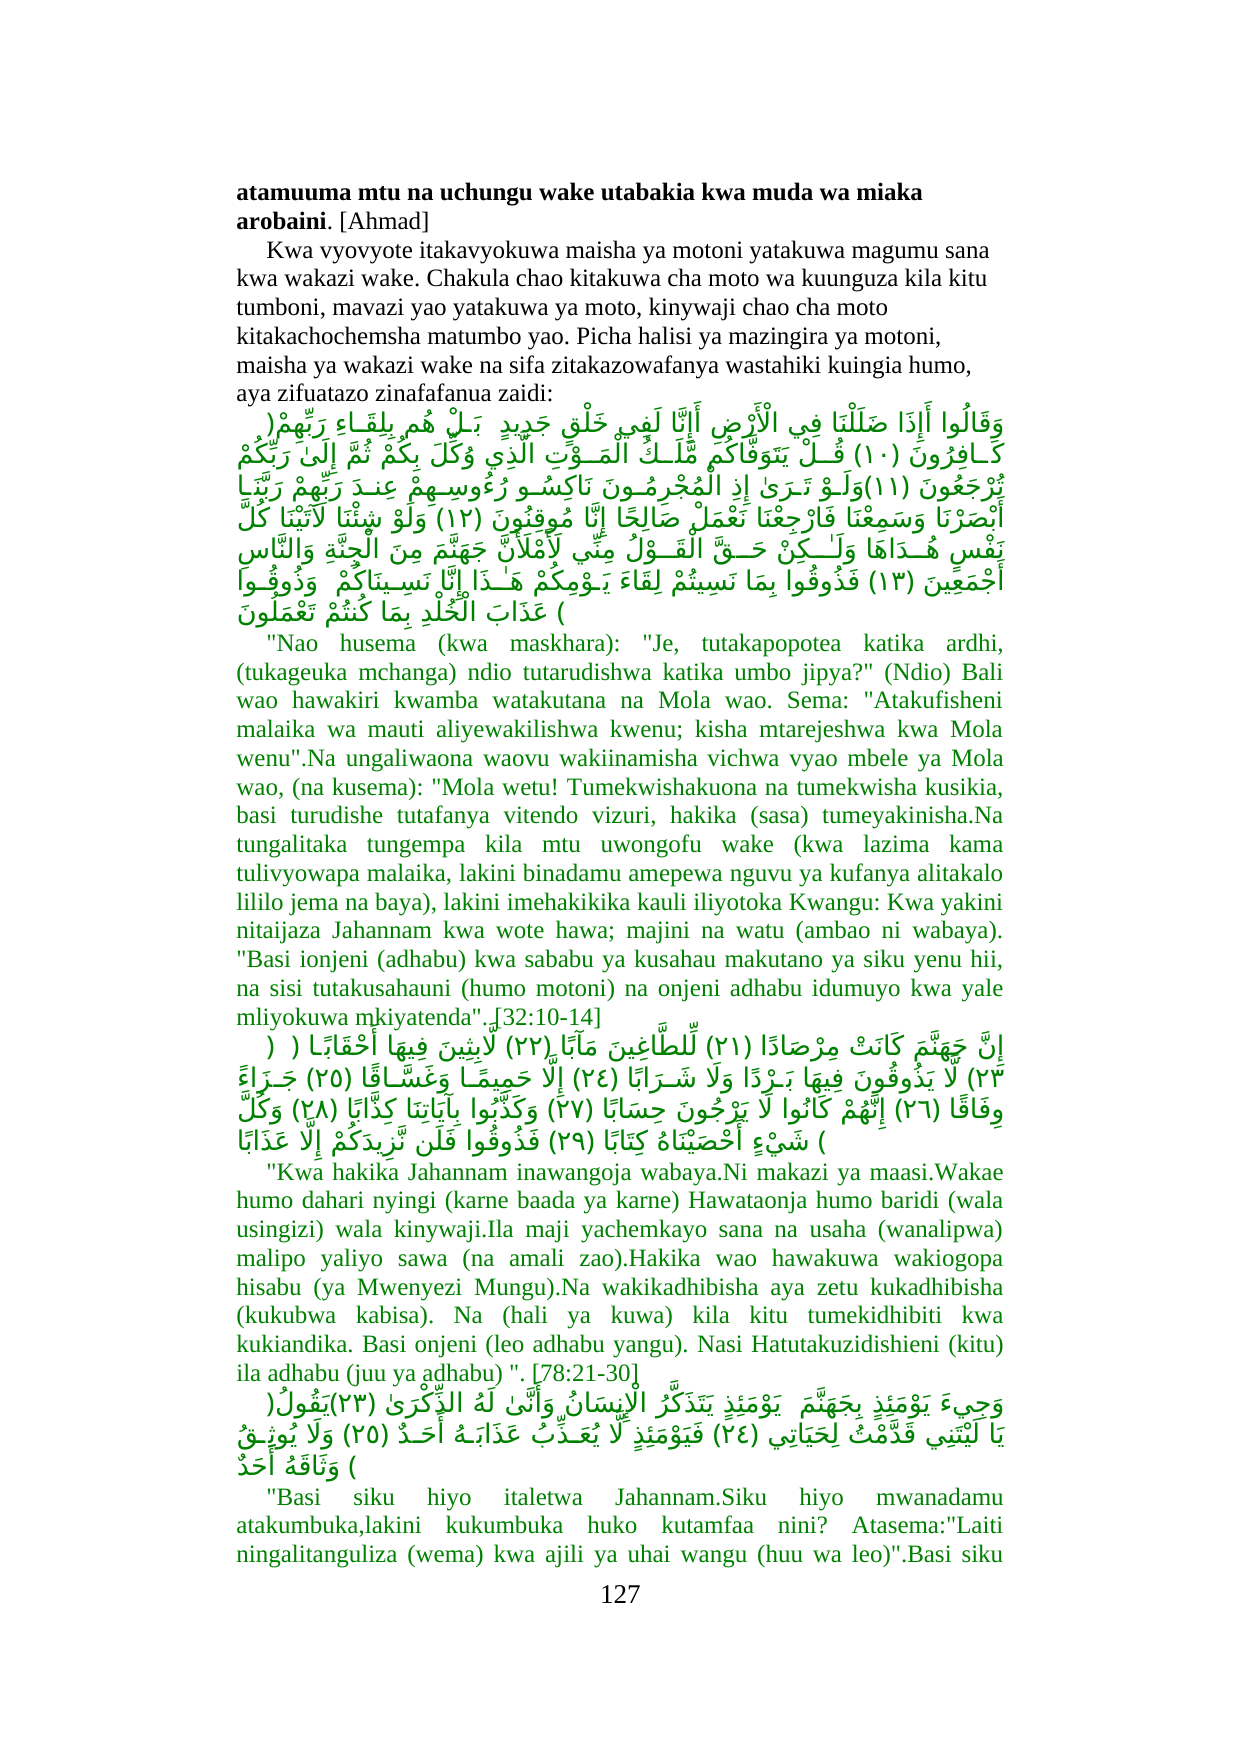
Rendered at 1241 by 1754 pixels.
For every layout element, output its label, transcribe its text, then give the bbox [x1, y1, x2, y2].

text "Kwa hakika Jahannam inawangoja wabaya.Ni makazi ya maasi.Wakae humo dahari nyingi (karne baada ya karne) Hawataonja humo baridi (wala usingizi) wala kinywaji.Ila maji yachemkayo sana na usaha (wanalipwa) malipo yaliyo sawa (na amali zao).Hakika wao hawakuwa wakiogopa hisabu (ya Mwenyezi Mungu).Na wakikadhibisha aya zetu kukadhibisha (kukubwa kabisa). Na (hali ya kuwa) kila kitu tumekidhibiti kwa kukiandika. Basi onjeni (leo adhabu yangu). Nasi Hatutakuzidishieni (kitu) ila adhabu (juu ya adhabu) ". [78:21-30] [236, 1157, 1004, 1387]
text ﴿وَجِيءَ يَوْمَئِذٍ بِجَهَنَّمَ يَوْمَئِذٍ يَتَذَكَّرُ الْإِنسَانُ وَأَنَّىٰ لَهُ الذِّكْرَىٰ ﴿٢٣﴾يَقُولُ يَا لَيْتَنِي قَدَّمْتُ لِحَيَاتِي ﴿٢٤﴾ فَيَوْمَئِذٍ لَّا يُعَذِّبُ عَذَابَهُ أَحَدٌ ﴿٢٥﴾ وَلَا يُوثِقُ وَثَاقَهُ أَحَدٌ ﴾ [236, 1387, 1004, 1482]
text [236, 177, 1004, 235]
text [236, 1482, 1004, 1568]
text ﴿ إِنَّ جَهَنَّمَ كَانَتْ مِرْصَادًا ﴿٢١﴾ لِّلطَّاغِينَ مَآبًا ﴿٢٢﴾ لَّابِثِينَ فِيهَا أَحْقَابًا ﴿٢٣﴾ لَّا يَذُوقُونَ فِيهَا بَرْدًا وَلَا شَرَابًا ﴿٢٤﴾ إِلَّا حَمِيمًا وَغَسَّاقًا ﴿٢٥﴾ جَزَاءً وِفَاقًا ﴿٢٦﴾ إِنَّهُمْ كَانُوا لَا يَرْجُونَ حِسَابًا ﴿٢٧﴾ وَكَذَّبُوا بِآيَاتِنَا كِذَّابًا ﴿٢٨﴾ وَكُلَّ شَيْءٍ أَحْصَيْنَاهُ كِتَابًا ﴿٢٩﴾ فَذُوقُوا فَلَن نَّزِيدَكُمْ إِلَّا عَذَابًا ﴾ [236, 1031, 1004, 1157]
text Kwa vyovyote itakavyokuwa maisha ya motoni yatakuwa magumu sana kwa wakazi wake. Chakula chao kitakuwa cha moto wa kuunguza kila kitu tumboni, mavazi yao yatakuwa ya moto, kinywaji chao cha moto kitakachochemsha matumbo yao. Picha halisi ya mazingira ya motoni, maisha ya wakazi wake na sifa zitakazowafanya wastahiki kuingia humo, aya zifuatazo zinafafanua zaidi: [236, 235, 1004, 407]
text "Nao husema (kwa maskhara): "Je, tutakapopotea katika ardhi, (tukageuka mchanga) ndio tutarudishwa katika umbo jipya?" (Ndio) Bali wao hawakiri kwamba watakutana na Mola wao. Sema: "Atakufisheni malaika wa mauti aliyewakilishwa kwenu; kisha mtarejeshwa kwa Mola wenu".Na ungaliwaona waovu wakiinamisha vichwa vyao mbele ya Mola wao, (na kusema): "Mola wetu! Tumekwishakuona na tumekwisha kusikia, basi turudishe tutafanya vitendo vizuri, hakika (sasa) tumeyakinisha.Na tungalitaka tungempa kila mtu uwongofu wake (kwa lazima kama tulivyowapa malaika, lakini binadamu amepewa nguvu ya kufanya alitakalo lililo jema na baya), lakini imehakikika kauli iliyotoka Kwangu: Kwa yakini nitaijaza Jahannam kwa wote hawa; majini na watu (ambao ni wabaya). "Basi ionjeni (adhabu) kwa sababu ya kusahau makutano ya siku yenu hii, na sisi tutakusahauni (humo motoni) na onjeni adhabu idumuyo kwa yale mliyokuwa mkiyatenda". [32:10-14] [236, 628, 1004, 1031]
text ﴿وَقَالُوا أَإِذَا ضَلَلْنَا فِي الْأَرْضِ أَإِنَّا لَفِي خَلْقٍ جَدِيدٍ بَلْ هُم بِلِقَاءِ رَبِّهِمْ كَافِرُونَ ﴿١٠﴾ قُلْ يَتَوَفَّاكُم مَّلَكُ الْمَوْتِ الَّذِي وُكِّلَ بِكُمْ ثُمَّ إِلَىٰ رَبِّكُمْ تُرْجَعُونَ ﴿١١﴾وَلَوْ تَرَىٰ إِذِ الْمُجْرِمُونَ نَاكِسُو رُءُوسِهِمْ عِندَ رَبِّهِمْ رَبَّنَا أَبْصَرْنَا وَسَمِعْنَا فَارْجِعْنَا نَعْمَلْ صَالِحًا إِنَّا مُوقِنُونَ ﴿١٢﴾ وَلَوْ شِئْنَا لَآتَيْنَا كُلَّ نَفْسٍ هُدَاهَا وَلَـٰكِنْ حَقَّ الْقَوْلُ مِنِّي لَأَمْلَأَنَّ جَهَنَّمَ مِنَ الْجِنَّةِ وَالنَّاسِ أَجْمَعِينَ ﴿١٣﴾ فَذُوقُوا بِمَا نَسِيتُمْ لِقَاءَ يَوْمِكُمْ هَـٰذَا إِنَّا نَسِينَاكُمْ وَذُوقُوا عَذَابَ الْخُلْدِ بِمَا كُنتُمْ تَعْمَلُونَ ﴾ [236, 407, 1004, 628]
